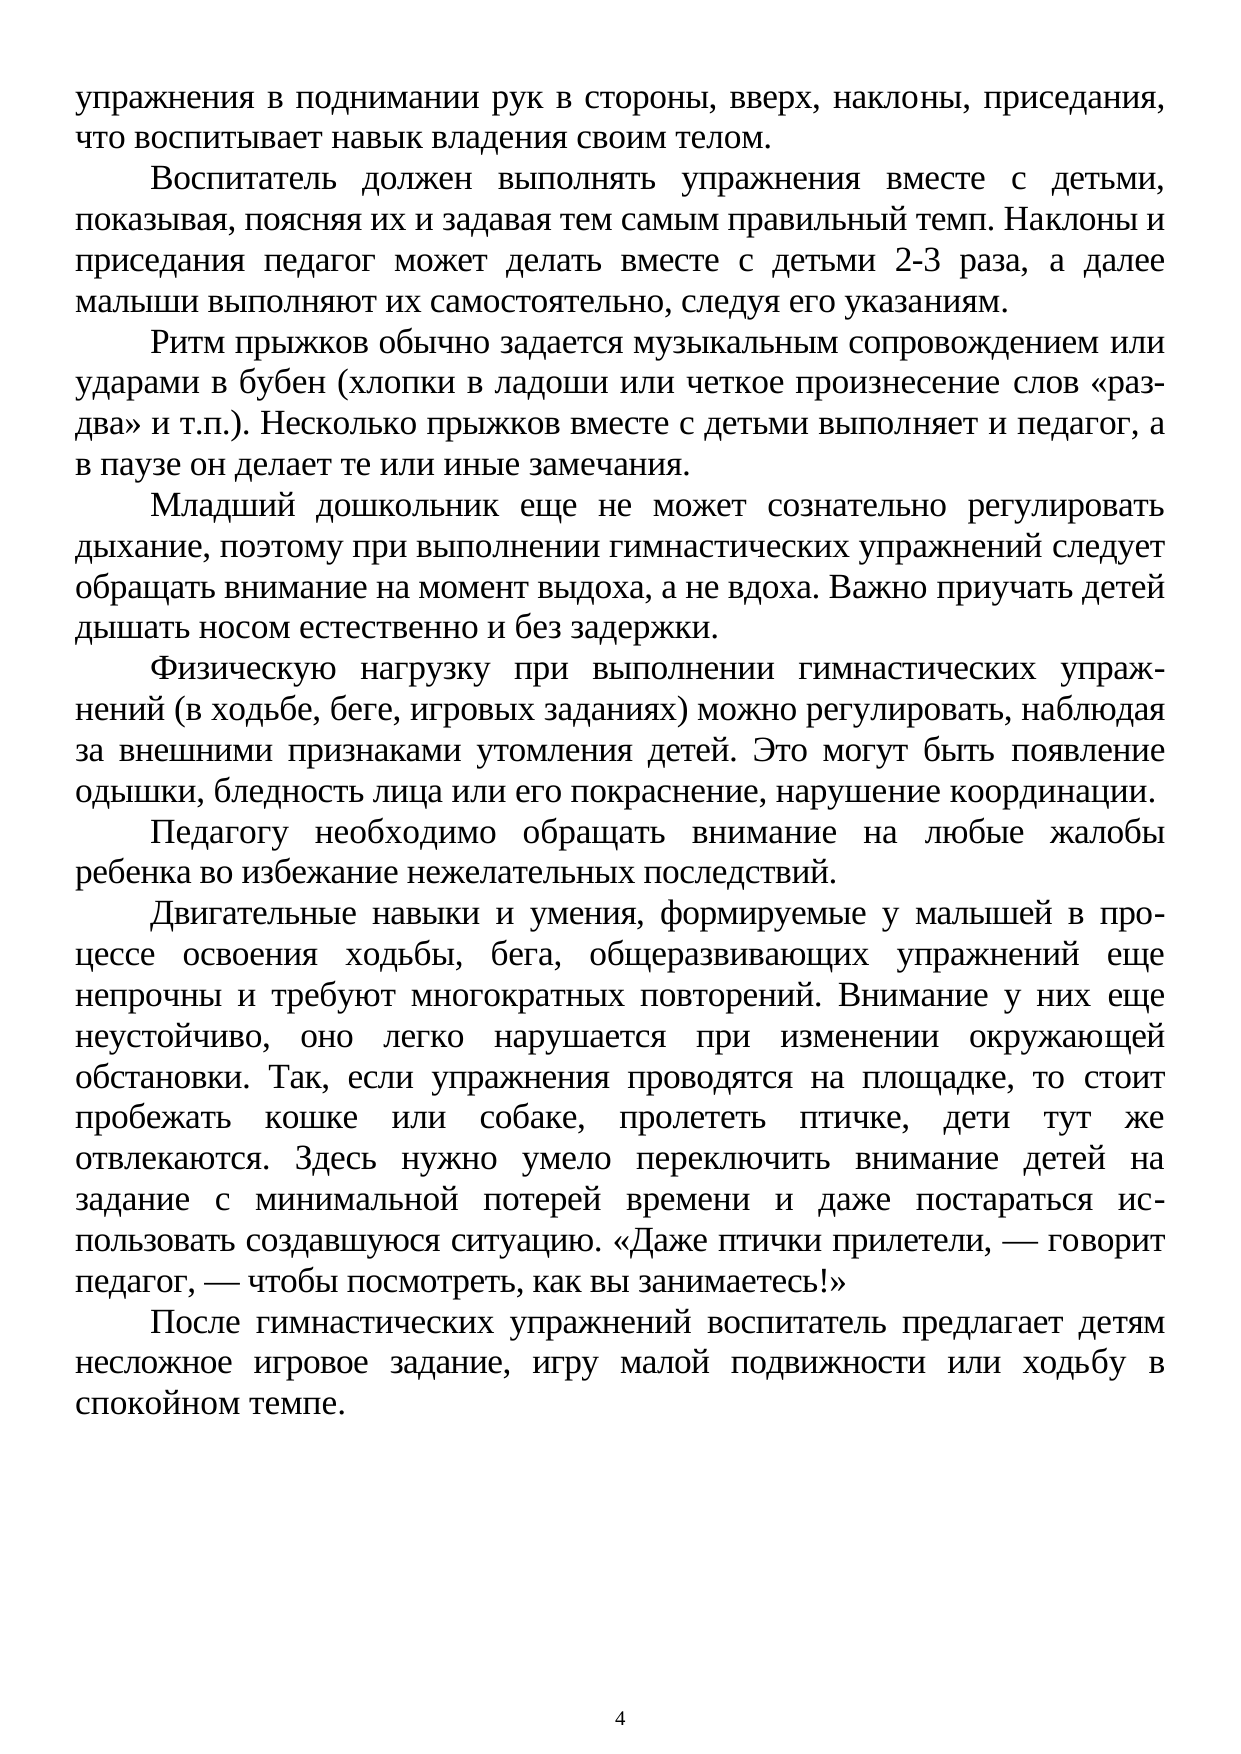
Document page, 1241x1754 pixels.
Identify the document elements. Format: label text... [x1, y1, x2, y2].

text Воспитатель должен выполнять упражнения вместе с детьми, показывая, поясняя их и задавая тем самым правильный темп. Наклоны и приседания педагог может делать вместе с детьми 2-3 раза, а далее малыши выполняют их самостоятельно, следуя его указаниям. [75, 157, 1165, 320]
text После гимнастических упражнений воспитатель предлагает детям несложное игровое задание, игру малой подвижности или ходьбу в спокойном темпе. [75, 1300, 1165, 1422]
text Двигательные навыки и умения, формируемые у малышей в процессе освоения ходьбы, бега, общеразвивающих упражнений еще непрочны и требуют многократных повторений. Внимание у них еще неустойчиво, оно легко нарушается при изменении окружающей обстановки. Так, если упражнения проводятся на площадке, то стоит пробежать кошке или собаке, пролететь птичке, дети тут же отвлекаются. Здесь нужно умело переключить внимание детей на задание с минимальной потерей времени и даже постараться использовать создавшуюся ситуацию. «Даже птички прилетели, — говорит педагог, — чтобы посмотреть, как вы занимаетесь!» [75, 892, 1165, 1300]
text Младший дошкольник еще не может сознательно регулировать дыхание, поэтому при выполнении гимнастических упражнений следует обращать внимание на момент выдоха, а не вдоха. Важно приучать детей дышать носом естественно и без задержки. [75, 483, 1165, 647]
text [75, 75, 1165, 157]
text Физическую нагрузку при выполнении гимнастических упражнений (в ходьбе, беге, игровых заданиях) можно регулировать, наблюдая за внешними признаками утомления детей. Это могут быть появление одышки, бледность лица или его покраснение, нарушение координации. Педагогу необходимо обращать внимание на любые жалобы ребенка во избежание нежелательных последствий. [75, 647, 1165, 892]
text Ритм прыжков обычно задается музыкальным сопровождением или ударами в бубен (хлопки в ладоши или четкое произнесение слов «раз-два» и т.п.). Несколько прыжков вместе с детьми выполняет и педагог, а в паузе он делает те или иные замечания. [75, 320, 1165, 483]
